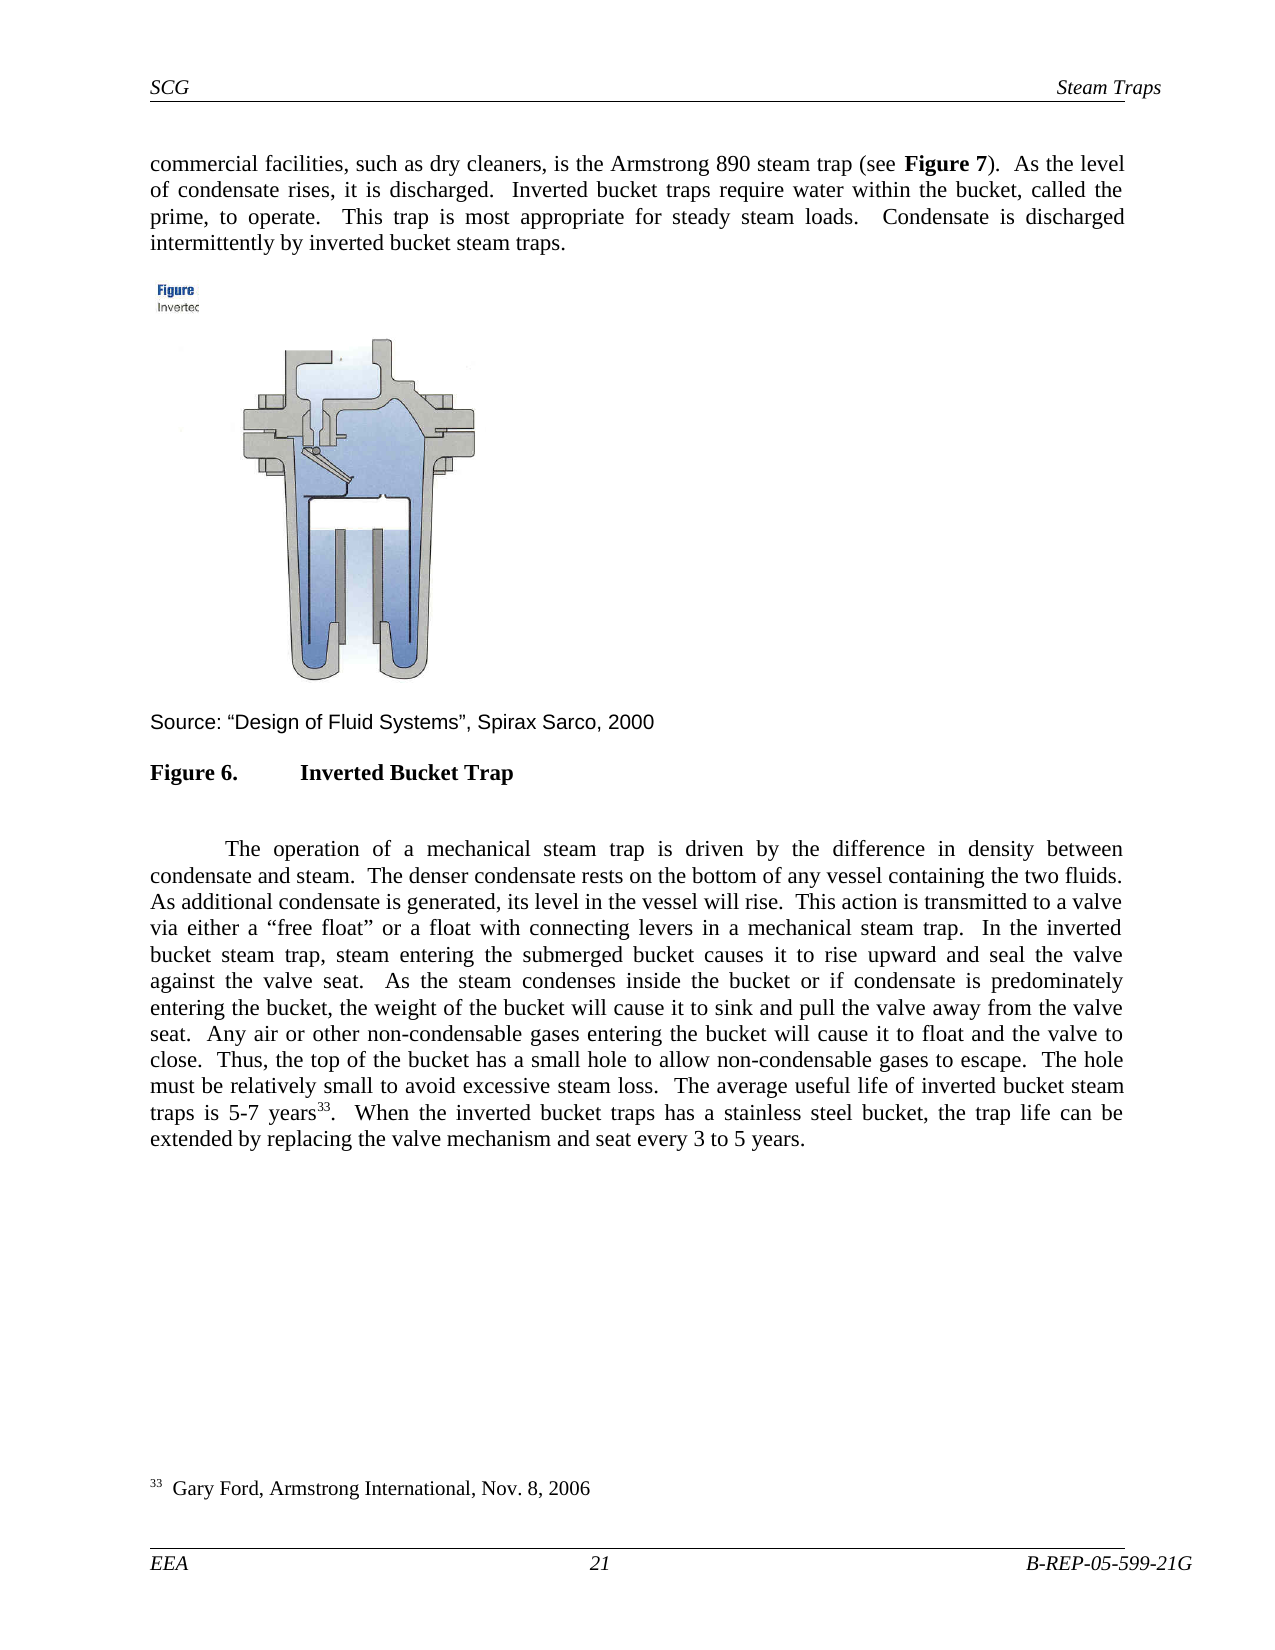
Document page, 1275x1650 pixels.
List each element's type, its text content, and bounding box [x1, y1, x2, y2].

text Figure 6. Inverted Bucket Trap [150, 759, 1125, 785]
text The operation of a mechanical steam trap is driven by the difference in density between condensate and steam. The denser condensate rests on the bottom of any vessel containing the two fluids. As additional condensate is generated, its level in the vessel will rise. This action is transmitted to a valve via either a “free float” or a float with connecting levers in a mechanical steam trap. In the inverted bucket steam trap, steam entering the submerged bucket causes it to rise upward and seal the valve against the valve seat. As the steam condenses inside the bucket or if condensate is predominately entering the bucket, the weight of the bucket will cause it to sink and pull the valve away from the valve seat. Any air or other non-condensable gases entering the bucket will cause it to float and the valve to close. Thus, the top of the bucket has a small hole to allow non-condensable gases to escape. The hole must be relatively small to avoid excessive steam loss. The average useful life of inverted bucket steam traps is 5-7 years. When the inverted bucket traps has a stainless steel bucket, the trap life can be extended by replacing the valve mechanism and seat every 3 to 5 years. [150, 835, 1125, 1152]
text Source: “Design of Fluid Systems”, Spirax Sarco, 2000 [150, 710, 1125, 734]
picture [150, 280, 486, 686]
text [150, 150, 1125, 255]
